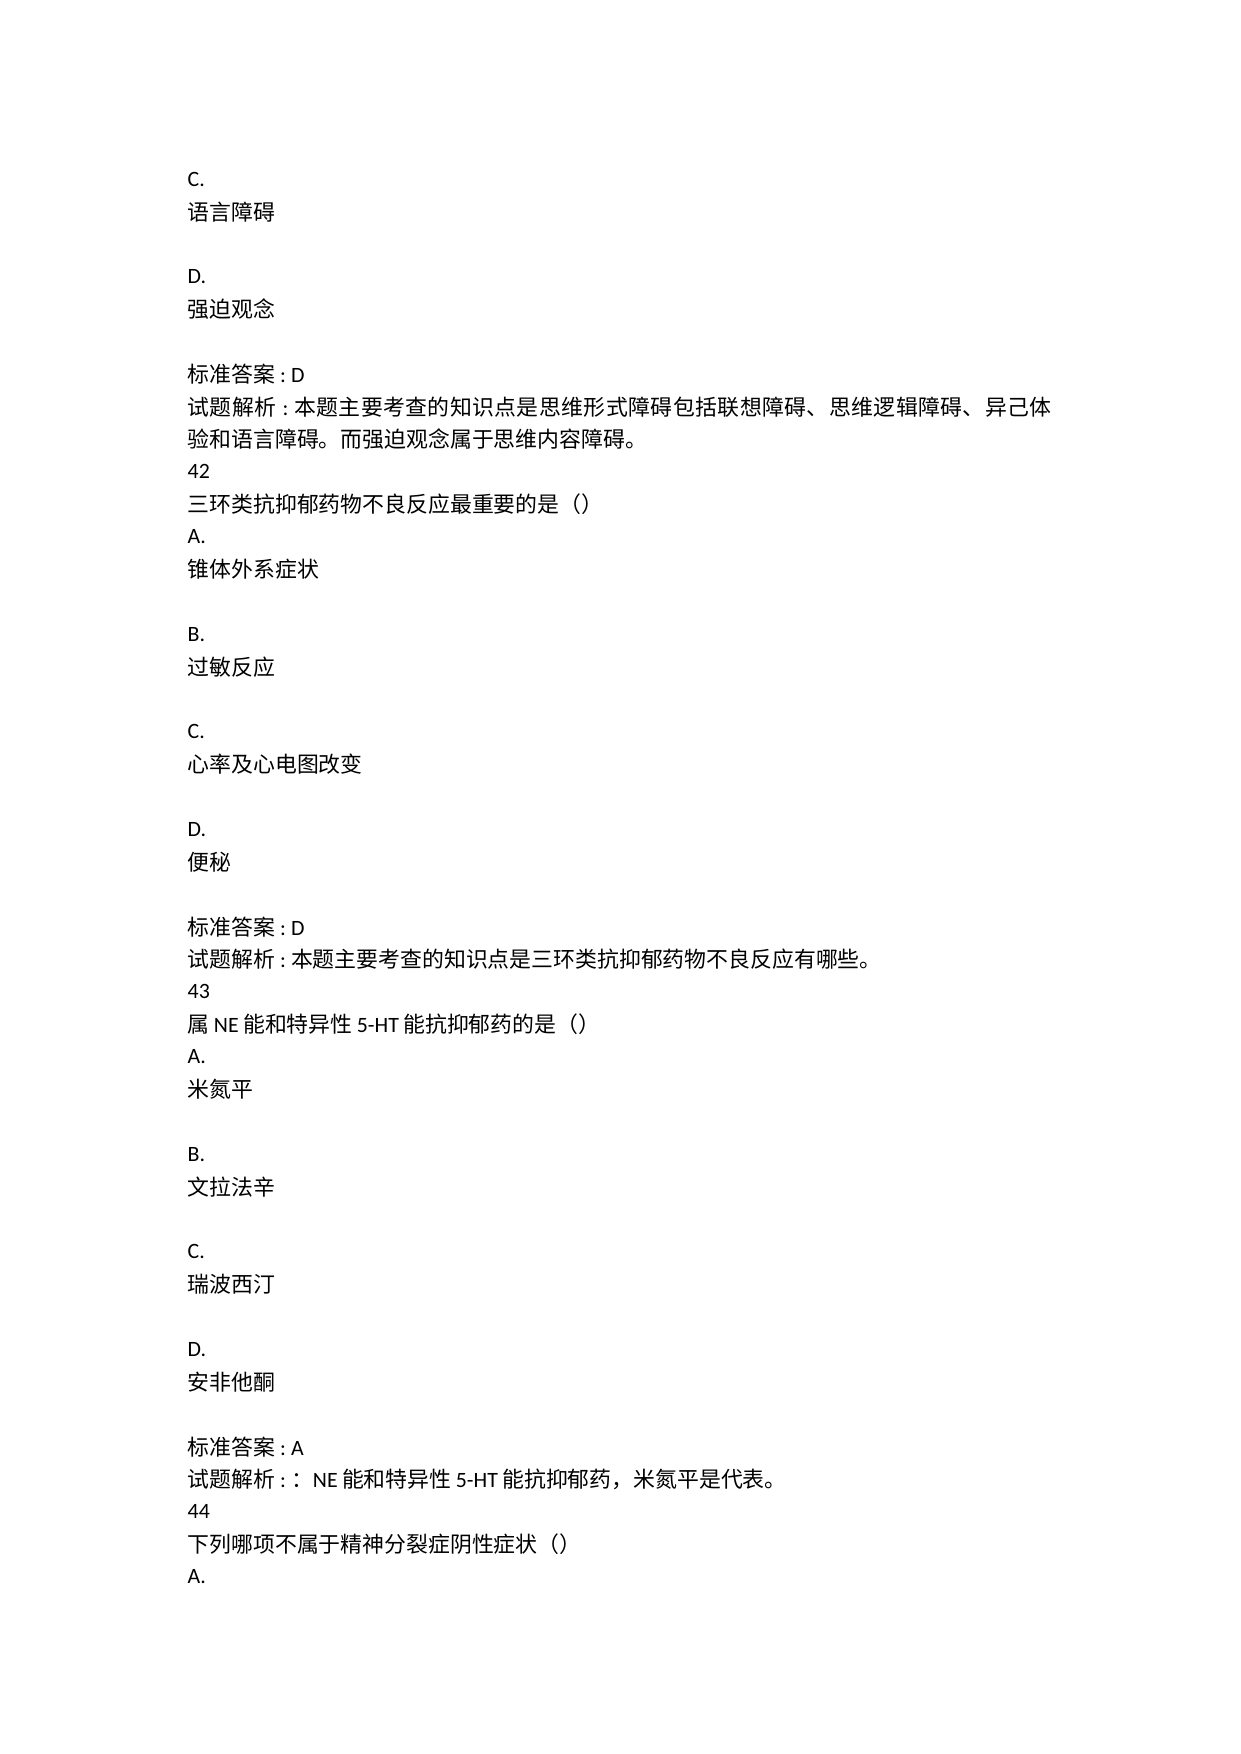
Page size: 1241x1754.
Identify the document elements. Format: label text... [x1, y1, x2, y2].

text 过敏反应 [187, 649, 1053, 682]
text C. [187, 714, 1053, 747]
text A. [187, 1559, 1053, 1592]
text 标准答案 : A [187, 1429, 1053, 1462]
text 瑞波西汀 [187, 1267, 1053, 1299]
text 便秘 [187, 844, 1053, 877]
text 标准答案 : D [187, 357, 1053, 389]
text 试题解析 : 本题主要考查的知识点是三环类抗抑郁药物不良反应有哪些。 [187, 942, 1053, 974]
text 44 [187, 1494, 1053, 1527]
text 安非他酮 [187, 1364, 1053, 1397]
text D. [187, 812, 1053, 844]
text 锥体外系症状 [187, 552, 1053, 584]
text A. [187, 1039, 1053, 1072]
text D. [187, 1332, 1053, 1364]
text 语言障碍 [187, 194, 1053, 227]
text 标准答案 : D [187, 909, 1053, 942]
text 试题解析 : 本题主要考查的知识点是思维形式障碍包括联想障碍、思维逻辑障碍、异己体验和语言障碍。而强迫观念属于思维内容障碍。 [187, 389, 1053, 454]
text 三环类抗抑郁药物不良反应最重要的是（） [187, 487, 1053, 519]
text 文拉法辛 [187, 1169, 1053, 1202]
text 43 [187, 974, 1053, 1007]
text 试题解析 : ：NE能和特异性5-HT能抗抑郁药，米氮平是代表。 [187, 1462, 1053, 1494]
text B. [187, 617, 1053, 649]
text C. [187, 1234, 1053, 1267]
text 下列哪项不属于精神分裂症阴性症状（） [187, 1527, 1053, 1559]
text 42 [187, 454, 1053, 487]
text D. [187, 259, 1053, 292]
text 米氮平 [187, 1072, 1053, 1104]
text 属NE能和特异性5-HT能抗抑郁药的是（） [187, 1007, 1053, 1039]
text B. [187, 1137, 1053, 1169]
text A. [187, 519, 1053, 552]
text 心率及心电图改变 [187, 747, 1053, 779]
text C. [187, 162, 1053, 194]
text 强迫观念 [187, 292, 1053, 324]
